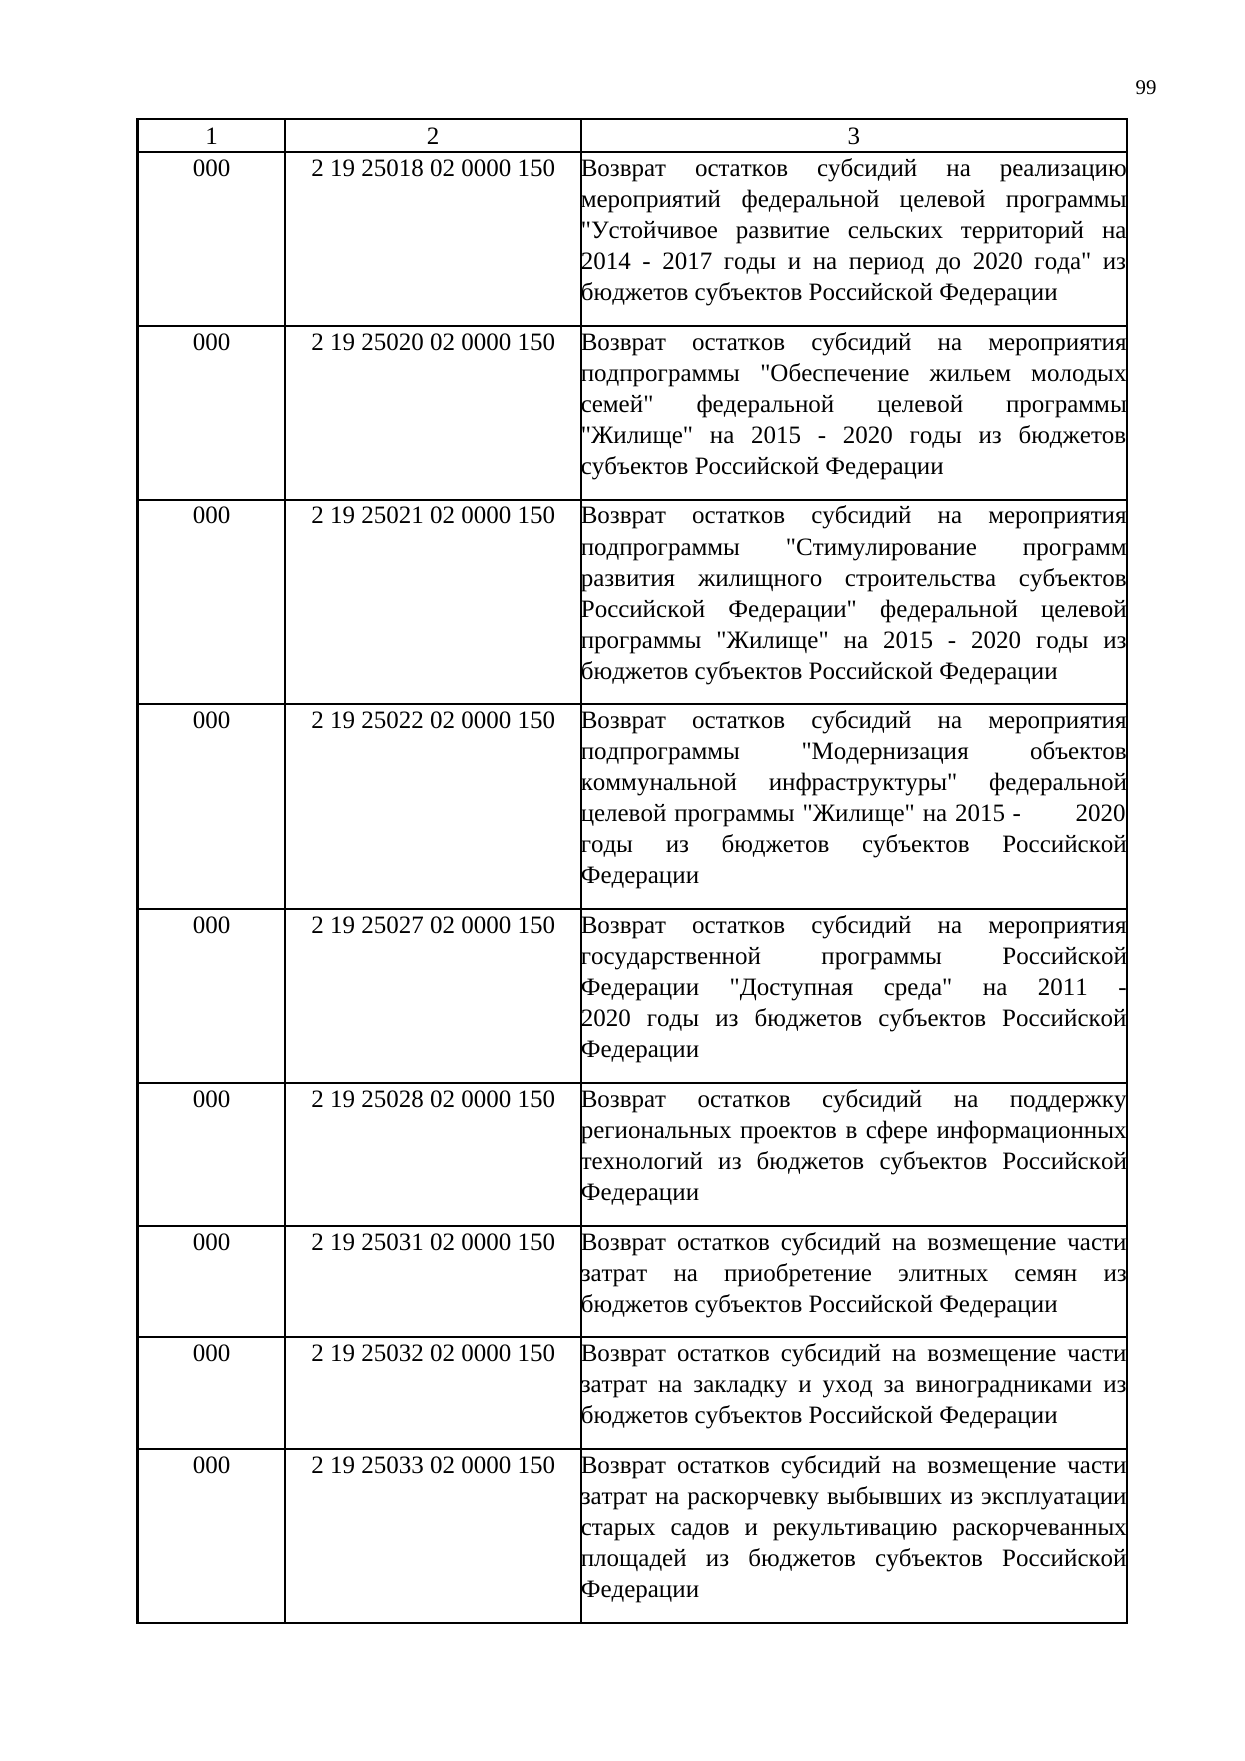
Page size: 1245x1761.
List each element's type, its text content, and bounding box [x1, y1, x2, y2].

table_cell 2 19 25033 02 0000 150 [286, 1450, 580, 1622]
table_cell 000 [139, 705, 284, 908]
table_cell Возврат остатков субсидий на мероприятия подпрограммы "Модернизация объектов коммунальной инфраструктуры" федеральной целевой программы "Жилище" на 2015 - 2020 годы из бюджетов субъектов Российской Федерации [582, 705, 1126, 908]
table_cell 2 19 25021 02 0000 150 [286, 501, 580, 703]
table_header 2 [286, 120, 580, 151]
table_cell 000 [139, 153, 284, 325]
table_cell 000 [139, 327, 284, 498]
table_cell Возврат остатков субсидий на мероприятия подпрограммы "Стимулирование программ развития жилищного строительства субъектов Российской Федерации" федеральной целевой программы "Жилище" на 2015 - 2020 годы из бюджетов субъектов Российской Федерации [582, 501, 1126, 703]
table_cell Возврат остатков субсидий на возмещение части затрат на приобретение элитных семян из бюджетов субъектов Российской Федерации [582, 1227, 1126, 1336]
table_cell Возврат остатков субсидий на реализацию мероприятий федеральной целевой программы "Устойчивое развитие сельских территорий на 2014 - 2017 годы и на период до 2020 года" из бюджетов субъектов Российской Федерации [582, 153, 1126, 325]
table_cell 2 19 25028 02 0000 150 [286, 1084, 580, 1224]
table_cell 2 19 25031 02 0000 150 [286, 1227, 580, 1336]
table_cell 2 19 25020 02 0000 150 [286, 327, 580, 498]
table_cell 000 [139, 1227, 284, 1336]
table_cell 000 [139, 1338, 284, 1448]
table_header 1 [139, 120, 284, 151]
table_cell Возврат остатков субсидий на возмещение части затрат на закладку и уход за виноградниками из бюджетов субъектов Российской Федерации [582, 1338, 1126, 1448]
table_cell 2 19 25018 02 0000 150 [286, 153, 580, 325]
table_cell Возврат остатков субсидий на мероприятия подпрограммы "Обеспечение жильем молодых семей" федеральной целевой программы "Жилище" на 2015 - 2020 годы из бюджетов субъектов Российской Федерации [582, 327, 1126, 498]
table_cell Возврат остатков субсидий на поддержку региональных проектов в сфере информационных технологий из бюджетов субъектов Российской Федерации [582, 1084, 1126, 1224]
table_cell 2 19 25032 02 0000 150 [286, 1338, 580, 1448]
table_cell 000 [139, 501, 284, 703]
table_cell 2 19 25027 02 0000 150 [286, 910, 580, 1082]
table_cell 000 [139, 1084, 284, 1224]
table_cell 000 [139, 910, 284, 1082]
table_cell 000 [139, 1450, 284, 1622]
table_cell Возврат остатков субсидий на возмещение части затрат на раскорчевку выбывших из эксплуатации старых садов и рекультивацию раскорчеванных площадей из бюджетов субъектов Российской Федерации [582, 1450, 1126, 1622]
table_header 3 [582, 120, 1126, 151]
table_cell Возврат остатков субсидий на мероприятия государственной программы Российской Федерации "Доступная среда" на 2011 - 2020 годы из бюджетов субъектов Российской Федерации [582, 910, 1126, 1082]
table_cell 2 19 25022 02 0000 150 [286, 705, 580, 908]
